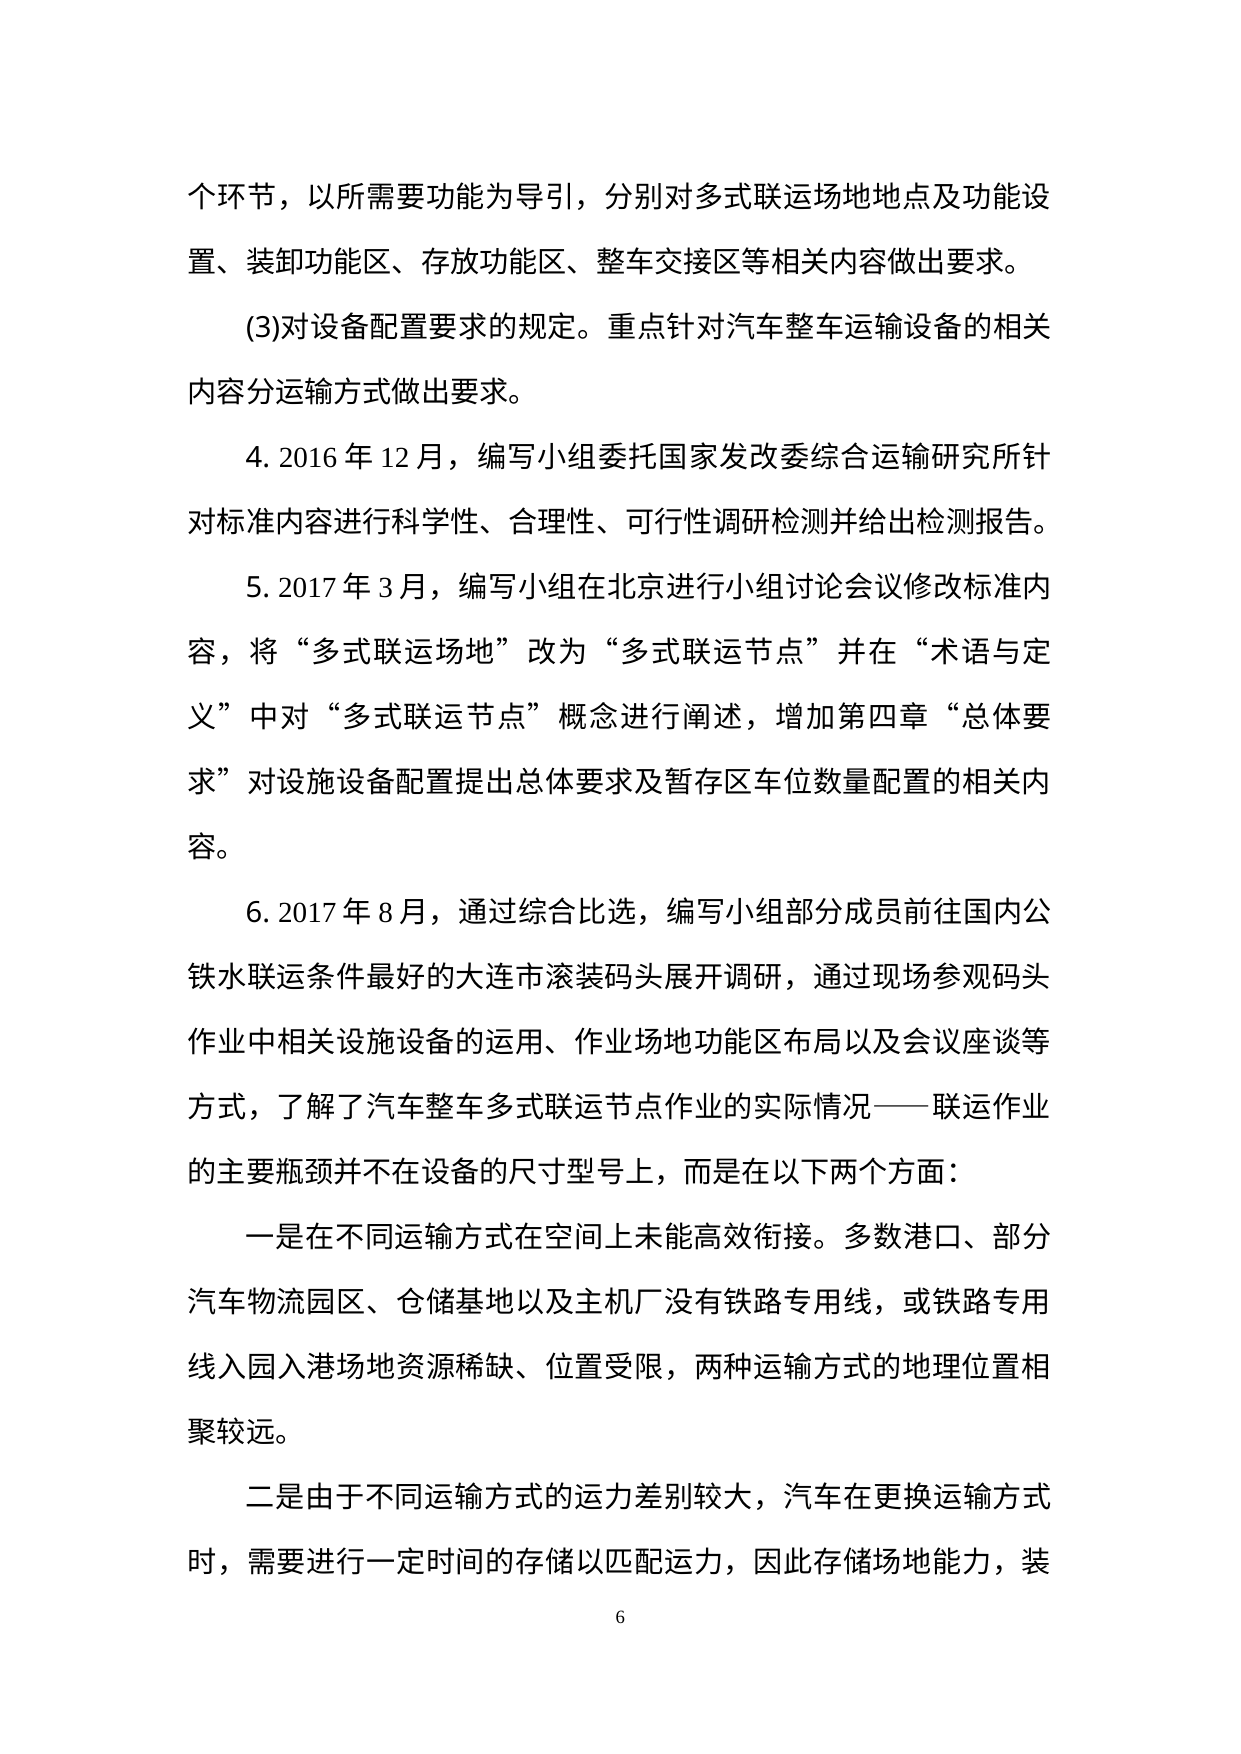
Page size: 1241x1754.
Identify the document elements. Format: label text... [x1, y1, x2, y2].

text 一是在不同运输方式在空间上未能高效衔接。多数港口、部分汽车物流园区、仓储基地以及主机厂没有铁路专用线，或铁路专用线入园入港场地资源稀缺、位置受限，两种运输方式的地理位置相聚较远。 [187, 1202, 1053, 1462]
text 4. 2016年12月，编写小组委托国家发改委综合运输研究所针对标准内容进行科学性、合理性、可行性调研检测并给出检测报告。 [187, 422, 1053, 552]
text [187, 162, 1053, 292]
text 6. 2017年8月，通过综合比选，编写小组部分成员前往国内公铁水联运条件最好的大连市滚装码头展开调研，通过现场参观码头作业中相关设施设备的运用、作业场地功能区布局以及会议座谈等方式，了解了汽车整车多式联运节点作业的实际情况——联运作业的主要瓶颈并不在设备的尺寸型号上，而是在以下两个方面： [187, 877, 1053, 1202]
text (3)对设备配置要求的规定。重点针对汽车整车运输设备的相关内容分运输方式做出要求。 [187, 292, 1053, 422]
text 5. 2017年3月，编写小组在北京进行小组讨论会议修改标准内容，将“多式联运场地”改为“多式联运节点”并在“术语与定义”中对“多式联运节点”概念进行阐述，增加第四章“总体要求”对设施设备配置提出总体要求及暂存区车位数量配置的相关内容。 [187, 552, 1053, 877]
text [187, 1462, 1053, 1592]
